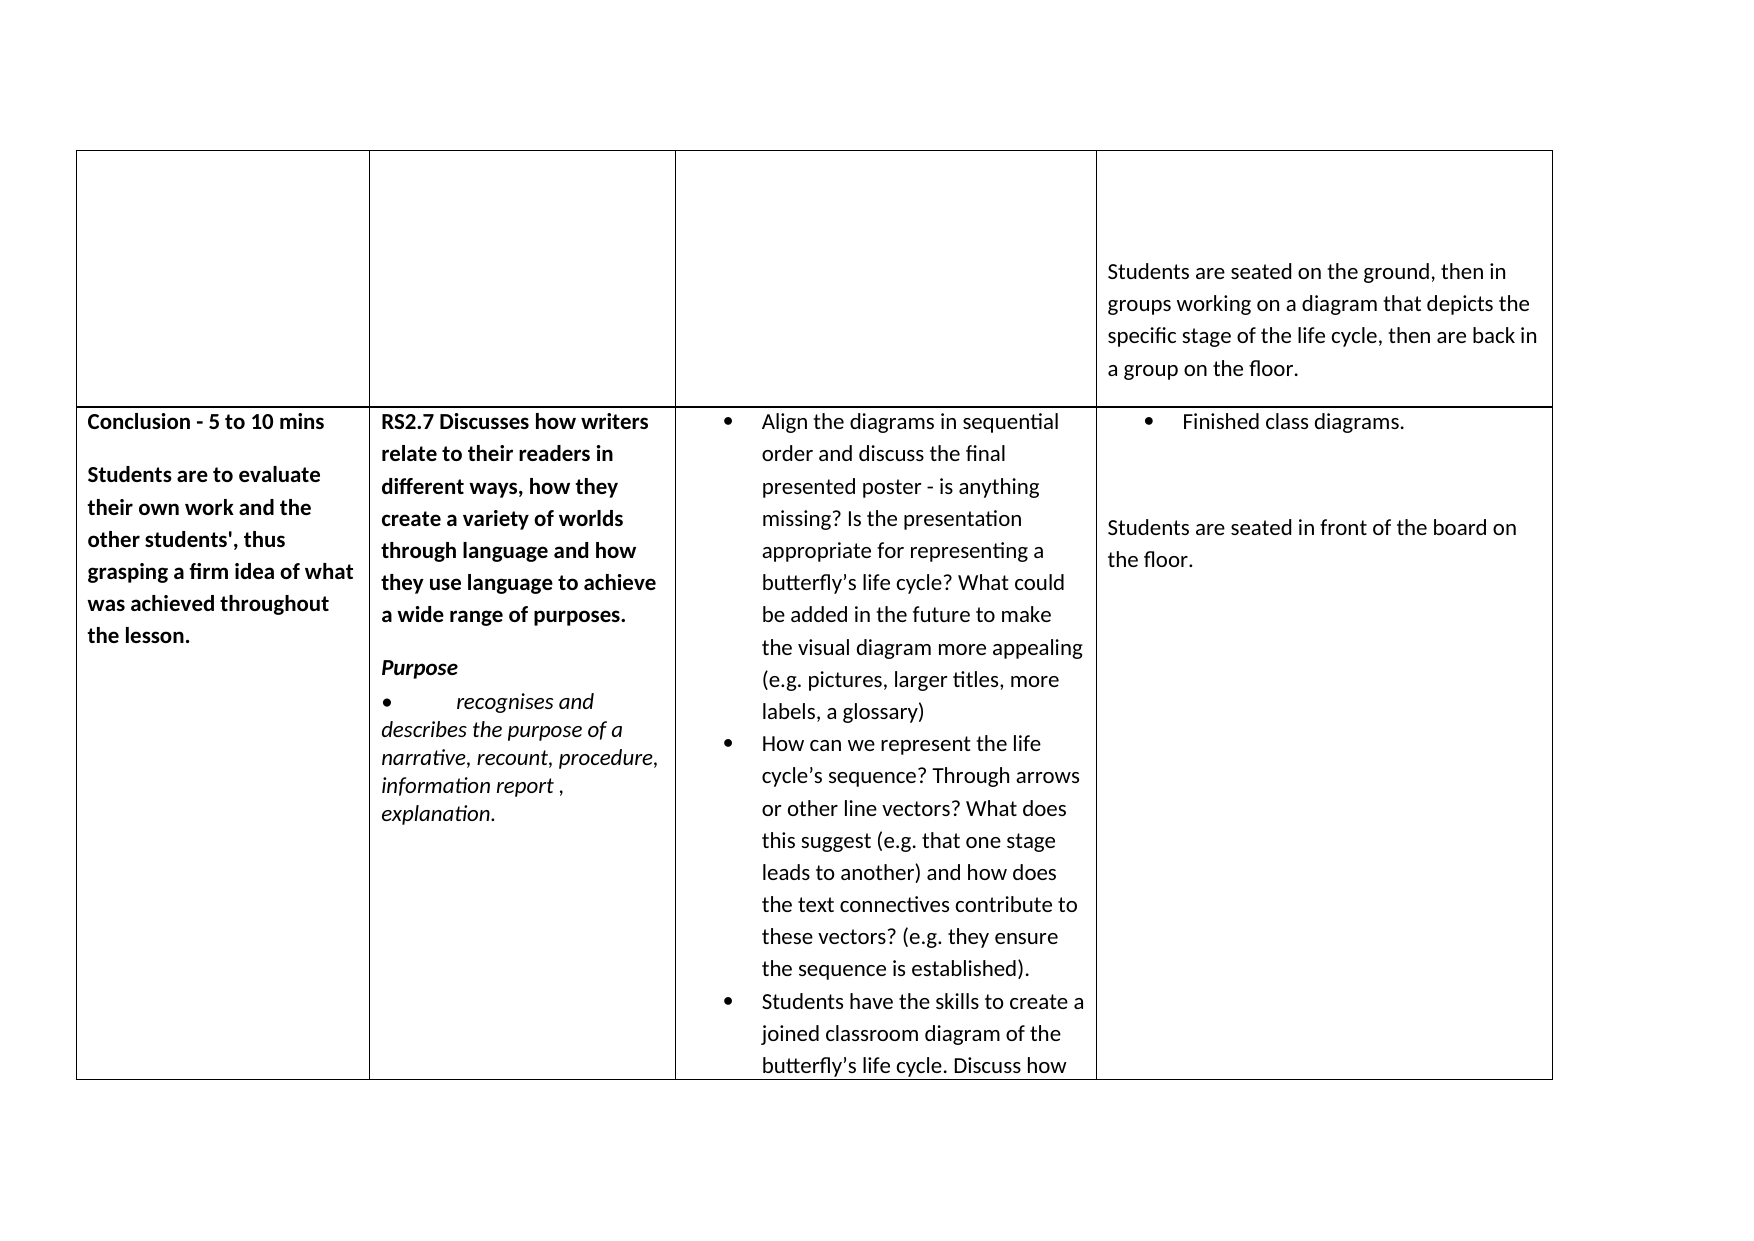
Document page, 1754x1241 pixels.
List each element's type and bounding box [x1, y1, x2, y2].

table_cell [676, 151, 1096, 406]
table_cell [1097, 151, 1552, 406]
table_cell [1097, 408, 1552, 1079]
table_cell [77, 151, 369, 406]
table_cell [370, 408, 675, 1079]
table_cell [676, 408, 1096, 1079]
table_cell [77, 408, 369, 1079]
table_cell [370, 151, 675, 406]
